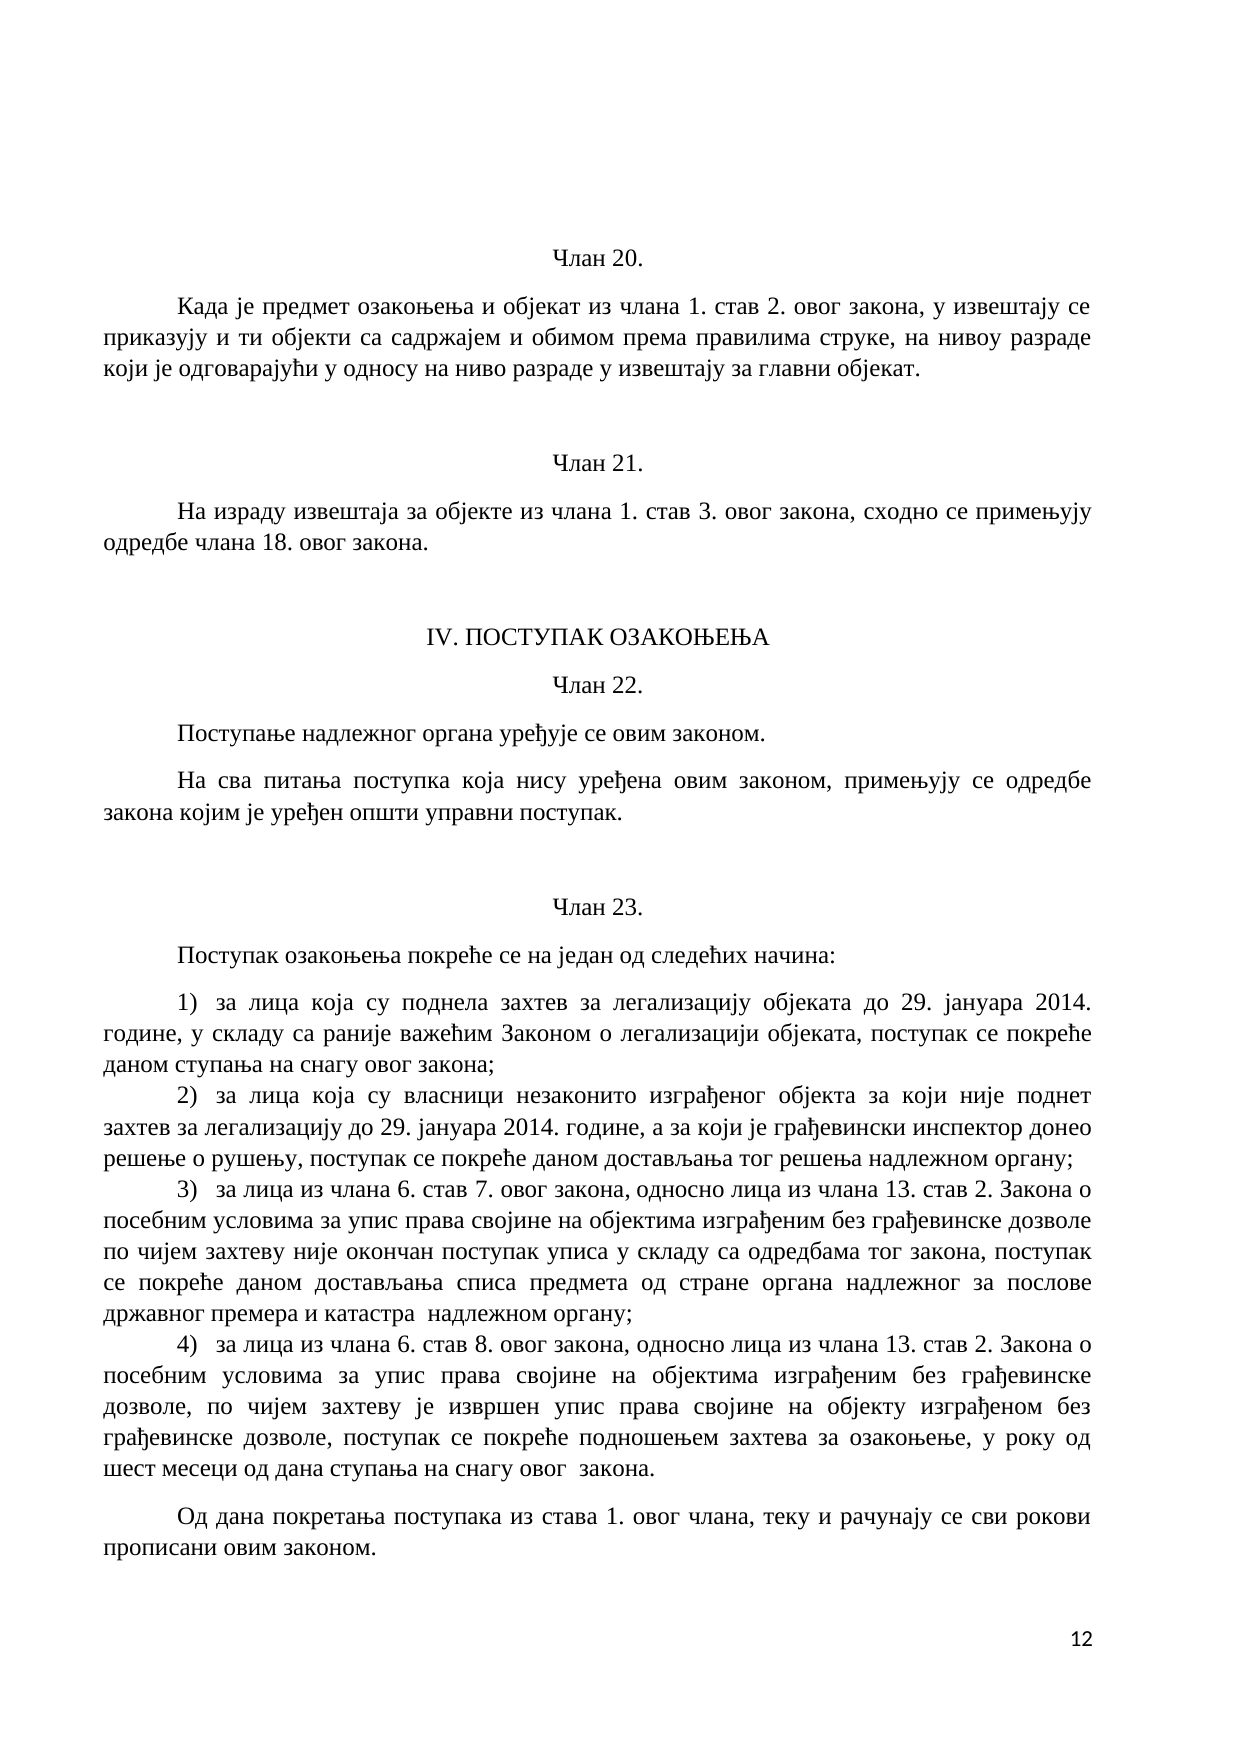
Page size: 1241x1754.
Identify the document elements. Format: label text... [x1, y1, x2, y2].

text Члан 22. [103, 670, 1093, 699]
text Када је предмет озакоњења и објекат из члана 1. став 2. овог закона, у извештају се приказују и ти објекти са садржајем и обимом према правилима струке, на нивоу разраде који је одговарајући у односу на ниво разраде у извештају за главни објекат. [103, 291, 1093, 382]
list за лица која су власници незаконито изграђеног објекта за који није поднет захтев за легализацију до 29. јануара 2014. године, а за који је грађевински инспектор донео решење о рушењу, поступак се покреће даном достављања тог решења надлежном органу; [103, 1081, 1093, 1172]
text Члан 21. [103, 448, 1093, 477]
text Члан 23. [103, 892, 1093, 921]
text На сва питања поступка која нису уређена овим законом, примењују се одредбе закона којим је уређен општи управни поступак. [103, 766, 1093, 825]
list за лица која су поднела захтев за легализацију објеката до 29. јануара 2014. године, у складу са раније важећим Законом о легализацији објеката, поступак се покреће даном ступања на снагу овог закона; [103, 987, 1093, 1078]
list за лица из члана 6. став 7. овог закона, односно лица из члана 13. став 2. Закона о посебним условима за упис права својине на објектима изграђеним без грађевинске дозволе по чијем захтеву није окончан поступак уписа у складу са одредбама тог закона, поступак се покреће даном достављања списа предмета од стране органа надлежног за послове државног премера и катастра надлежном органу; [103, 1174, 1093, 1327]
text Поступање надлежног органа уређује се овим законом. [103, 718, 1093, 747]
text На израду извештаја за објекте из члана 1. став 3. овог закона, сходно се примењују одредбе члана 18. овог закона. [103, 496, 1093, 556]
list за лица из члана 6. став 8. овог закона, односно лица из члана 13. став 2. Закона о посебним условима за упис права својине на објектима изграђеним без грађевинске дозволе, по чијем захтеву је извршен упис права својине на објекту изграђеном без грађевинске дозволе, поступак се покреће подношењем захтева за озакоњење, у року од шест месеци од дана ступања на снагу овог закона. [103, 1329, 1093, 1482]
text Од дана покретања поступака из става 1. овог члана, теку и рачунају се сви рокови прописани овим законом. [103, 1501, 1093, 1561]
text Члан 20. [103, 243, 1093, 272]
text Поступак озакоњења покреће се на један од следећих начина: [103, 940, 1093, 968]
text IV. ПОСТУПАК ОЗАКОЊЕЊА [103, 622, 1093, 651]
